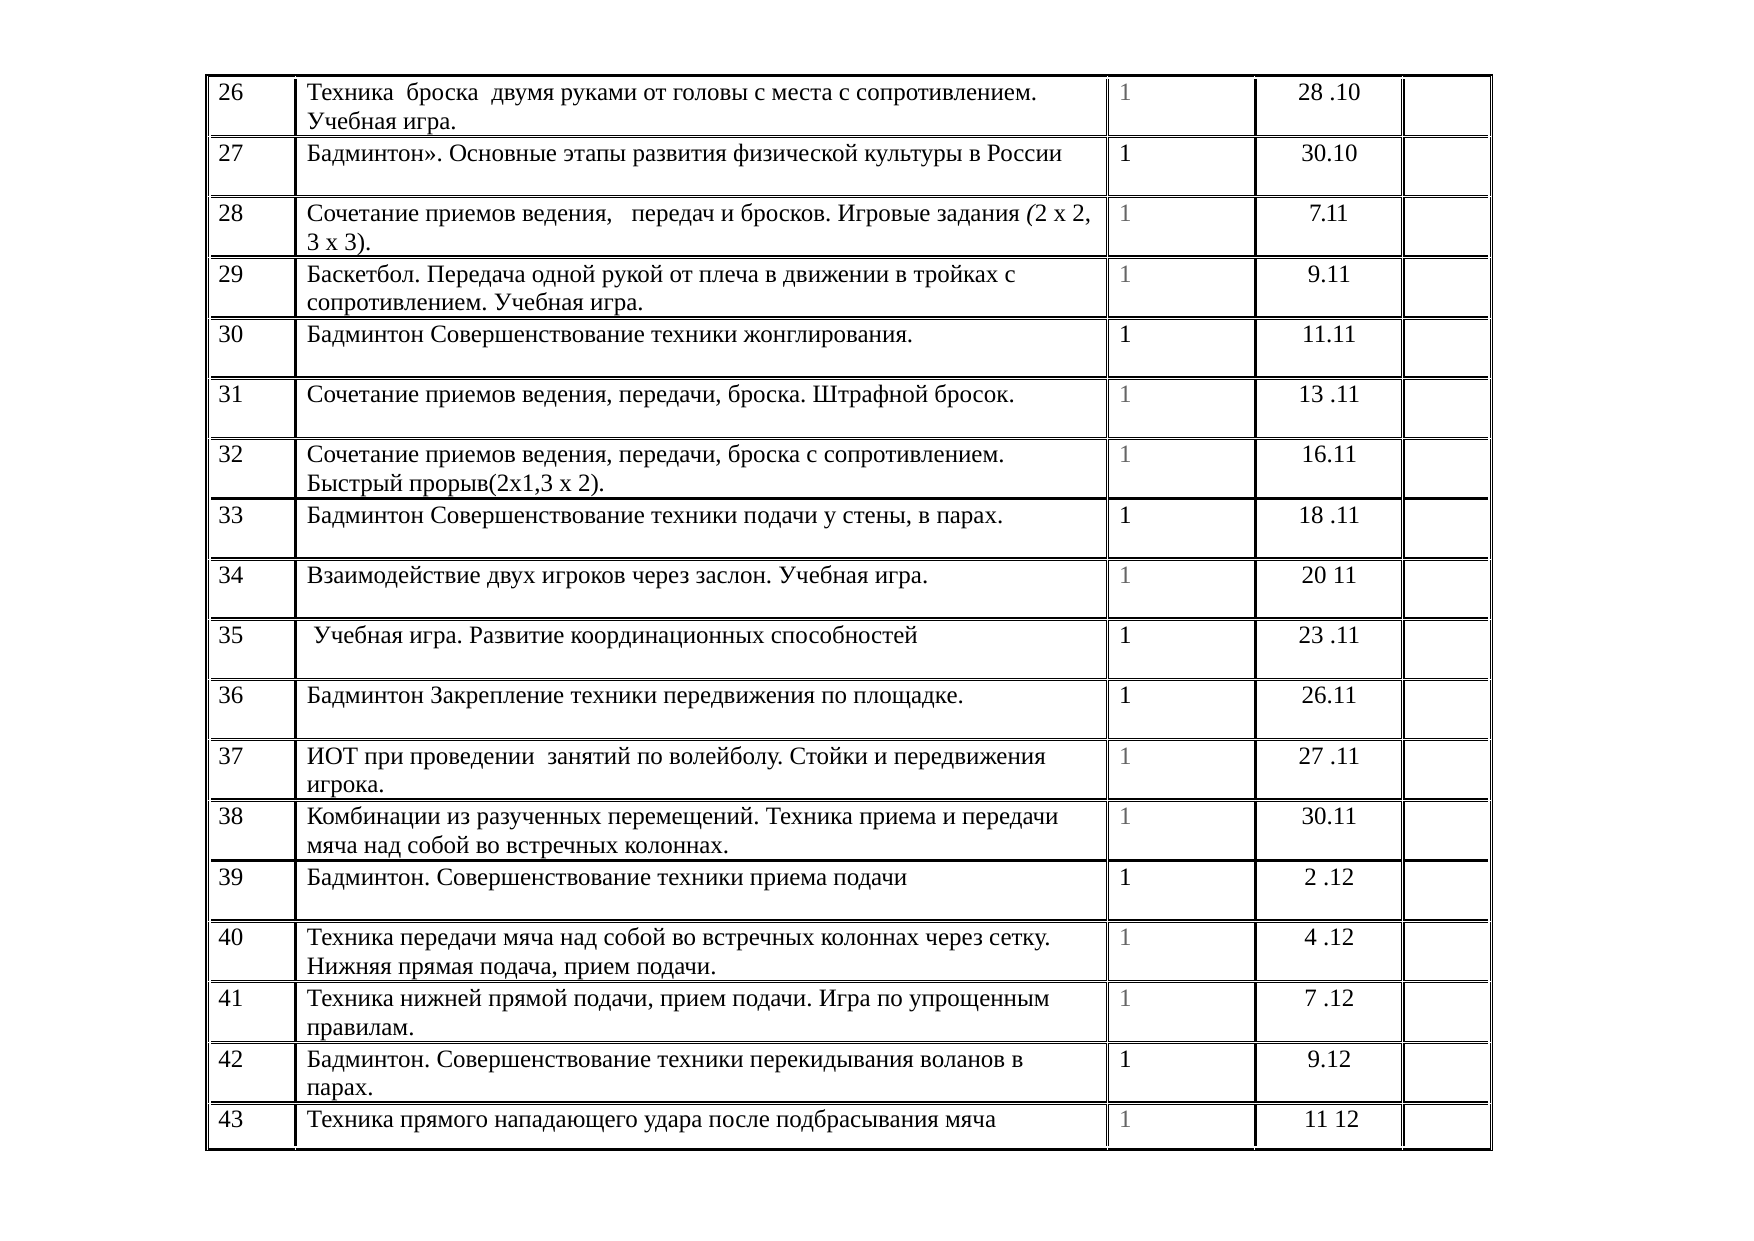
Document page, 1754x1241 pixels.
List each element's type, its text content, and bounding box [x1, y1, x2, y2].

table_cell 1 [1109, 500, 1254, 557]
table_cell ИОТ при проведении занятий по волейболу. Стойки и передвижения игрока. [297, 741, 1106, 798]
table_cell Сочетание приемов ведения, передачи, броска. Штрафной бросок. [297, 380, 1106, 436]
table_cell Бадминтон». Основные этапы развития физической культуры в России [297, 138, 1106, 195]
table_cell 29 [209, 255, 294, 316]
table_cell 36 [209, 678, 294, 737]
table_cell 1 [1109, 802, 1254, 859]
table_cell [1405, 798, 1490, 859]
table_cell 23 .11 [1257, 621, 1401, 677]
table_cell Техника броска двумя руками от головы с места с сопротивлением. Учебная игра. [295, 77, 1108, 134]
table_cell [1405, 678, 1490, 737]
table_cell 4 .12 [1257, 923, 1401, 980]
table_cell 28 .10 [1255, 76, 1403, 134]
table_cell 27 [209, 135, 294, 195]
table_cell [1403, 980, 1491, 1041]
table_cell 30 [209, 316, 294, 376]
table_cell Учебная игра. Развитие координационных способностей [297, 621, 1106, 677]
table_cell Сочетание приемов ведения, передачи, броска с сопротивлением. Быстрый прорыв(2x1,3 х 2). [297, 440, 1106, 497]
table_cell 1 [1109, 741, 1254, 798]
table_cell 1 [1109, 681, 1254, 737]
table_cell 7 .12 [1257, 983, 1401, 1041]
table_cell 20 11 [1257, 561, 1401, 617]
table_cell 1 [1109, 380, 1254, 436]
table_cell 1 [1109, 1044, 1254, 1101]
table_cell [1405, 255, 1490, 316]
table_cell 1 [1109, 862, 1254, 919]
table_cell [1405, 738, 1490, 798]
table_cell 1 [1109, 621, 1254, 677]
table_cell 1 [1109, 138, 1254, 195]
table_cell [1405, 859, 1490, 919]
table_cell 40 [209, 919, 294, 980]
table_cell 26 [209, 77, 295, 134]
table_cell 39 [209, 859, 294, 919]
table_cell [1405, 316, 1490, 376]
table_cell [295, 1105, 1108, 1148]
table_cell [1403, 195, 1491, 255]
table_cell [1405, 135, 1490, 195]
table_cell 28 [207, 195, 295, 255]
table_cell 33 [209, 497, 294, 557]
table_cell [1405, 436, 1490, 497]
table_cell 1 [1109, 923, 1254, 980]
table_cell 30.11 [1257, 802, 1401, 859]
table_cell Взаимодействие двух игроков через заслон. Учебная игра. [297, 561, 1106, 617]
table_cell Бадминтон. Совершенствование техники приема подачи [297, 862, 1106, 919]
table_cell [1403, 1101, 1490, 1148]
table_cell 13 .11 [1257, 380, 1401, 436]
table_cell 26.11 [1257, 681, 1401, 737]
table_cell Сочетание приемов ведения, передач и бросков. Игровые задания (2 х 2, 3 х 3). [297, 198, 1106, 255]
table_cell 18 .11 [1257, 500, 1401, 557]
table_cell 1 [1109, 983, 1254, 1041]
table_cell [1405, 557, 1490, 617]
table_cell 1 [1108, 1105, 1255, 1148]
table_cell 27 .11 [1257, 741, 1401, 798]
table_cell 42 [207, 1041, 295, 1101]
table_cell 1 [1109, 198, 1254, 255]
table_cell Бадминтон Совершенствование техники подачи у стены, в парах. [297, 500, 1106, 557]
table_cell [1403, 1041, 1491, 1101]
table_cell Техника передачи мяча над собой во встречных колоннах через сетку. Нижняя прямая подача, прием подачи. [297, 923, 1106, 980]
table_cell 31 [209, 376, 294, 436]
table_cell 7.11 [1257, 198, 1401, 255]
table_cell 1 [1109, 259, 1254, 316]
table_cell 2 .12 [1257, 862, 1401, 919]
table_cell 37 [209, 738, 294, 798]
table_cell [1405, 617, 1490, 677]
table_cell Бадминтон Совершенствование техники жонглирования. [297, 320, 1106, 376]
table_cell 11 12 [1255, 1101, 1403, 1148]
table_cell 9.12 [1257, 1044, 1401, 1101]
table_cell [1405, 376, 1490, 436]
table_cell Комбинации из разученных перемещений. Техника приема и передачи мяча над собой во встречных колоннах. [297, 802, 1106, 859]
table_cell Техника нижней прямой подачи, прием подачи. Игра по упрощенным правилам. [297, 983, 1106, 1041]
table_cell [1405, 497, 1490, 557]
table_cell 32 [209, 436, 294, 497]
table_cell 11.11 [1257, 320, 1401, 376]
table_cell 16.11 [1257, 440, 1401, 497]
table_cell 35 [209, 617, 294, 677]
table_cell 1 [1109, 320, 1254, 376]
table_cell Бадминтон. Совершенствование техники перекидывания воланов в парах. [297, 1044, 1106, 1101]
table_cell 30.10 [1257, 138, 1401, 195]
table_cell 34 [209, 557, 294, 617]
table_cell [1405, 919, 1490, 980]
table_cell [1403, 77, 1490, 134]
table_cell 1 [1109, 440, 1254, 497]
table_cell 41 [207, 980, 295, 1041]
table_cell 1 [1108, 76, 1255, 134]
table_cell Баскетбол. Передача одной рукой от плеча в движении в тройках с сопротивлением. Учебная игра. [297, 259, 1106, 316]
table_cell 43 [209, 1101, 295, 1148]
table_cell Бадминтон Закрепление техники передвижения по площадке. [297, 681, 1106, 737]
table_cell 1 [1109, 561, 1254, 617]
table_cell 38 [209, 798, 294, 859]
table_cell 9.11 [1257, 259, 1401, 316]
